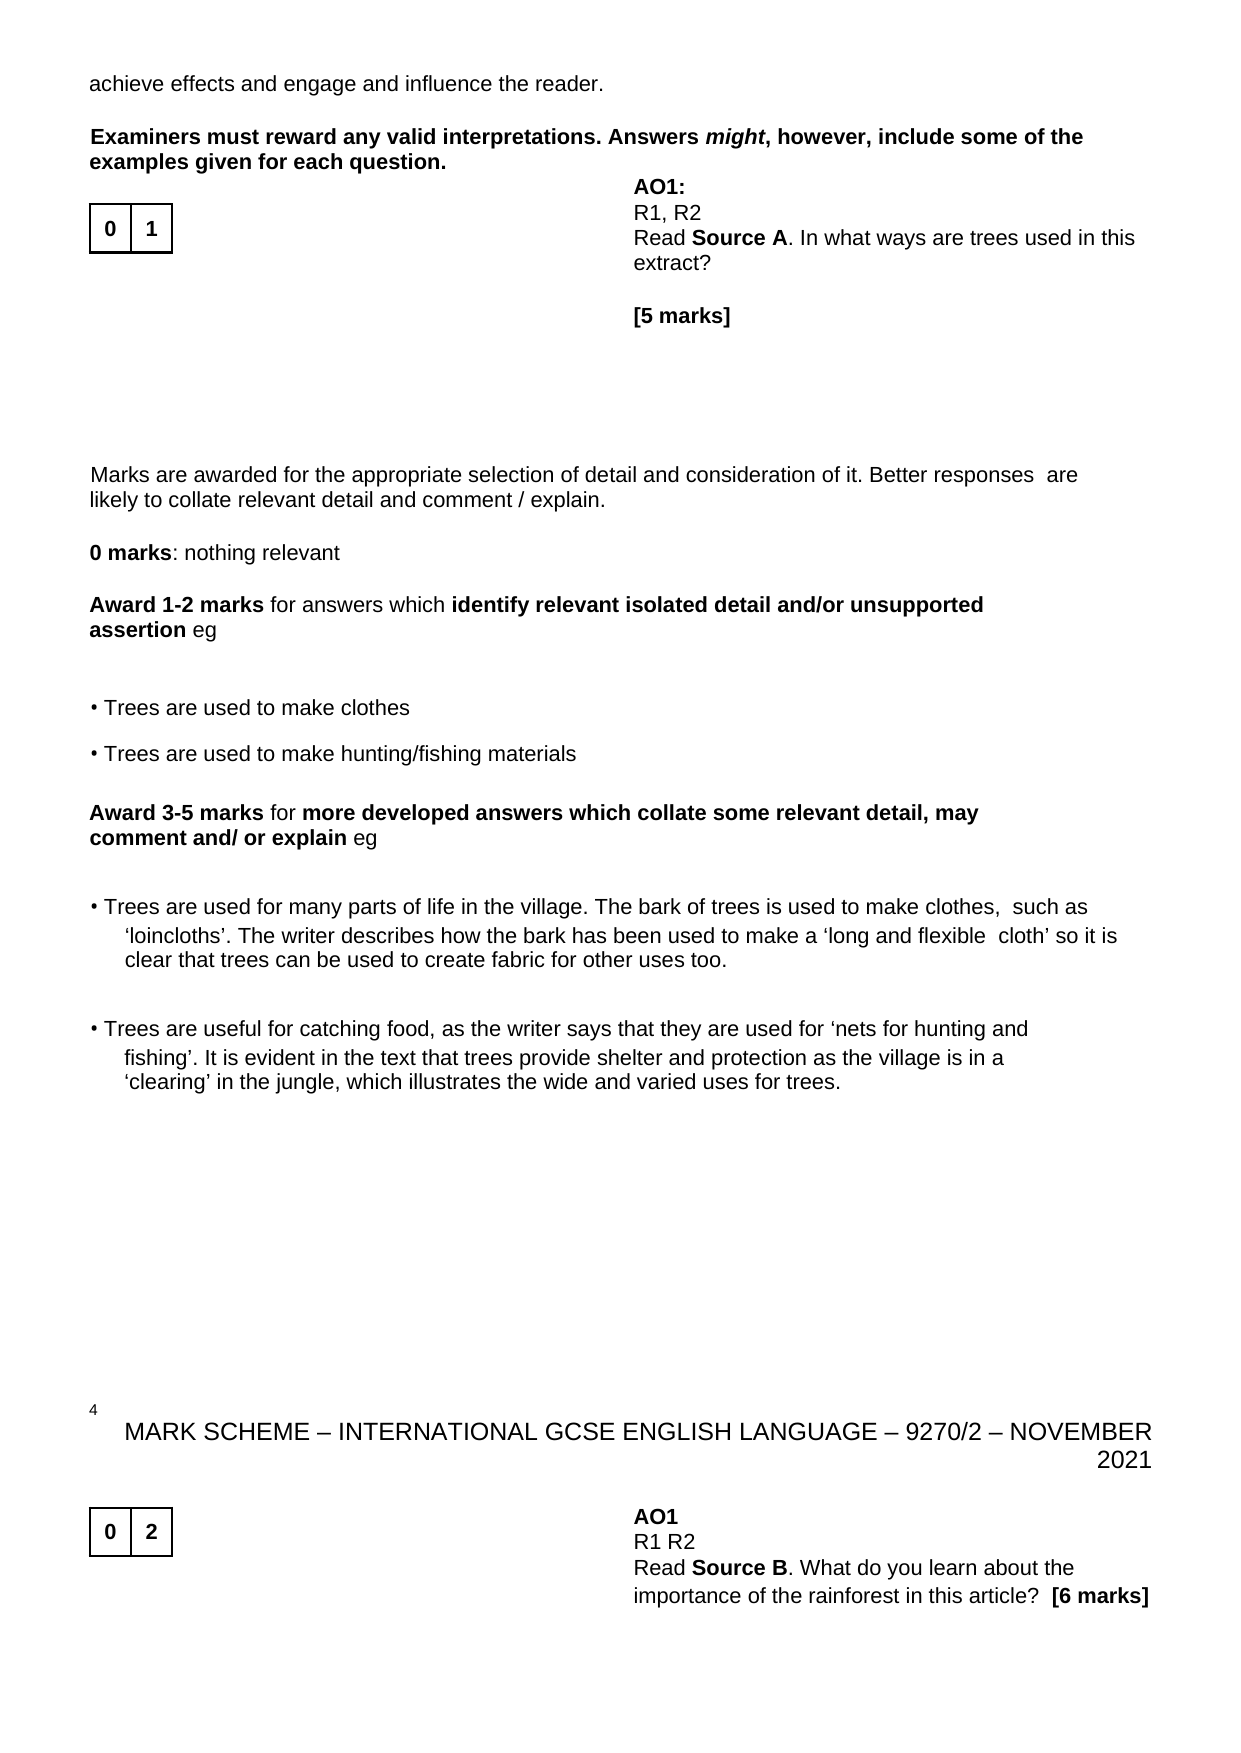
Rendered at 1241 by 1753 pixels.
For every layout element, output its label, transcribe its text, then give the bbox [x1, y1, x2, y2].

table_header 0 [91, 205, 130, 251]
table_header 1 [132, 205, 171, 251]
table_header 0 [91, 1509, 130, 1555]
text Examiners must reward any valid interpretations. Answers might, however, include some of the examples given for each question. [89, 125, 1136, 174]
text Award 3-5 marks for more developed answers which collate some relevant detail, may comment and/ or explain eg [89, 801, 1027, 851]
text 4 [89, 1401, 1178, 1418]
text Read Source A. In what ways are trees used in this extract? [633, 225, 1178, 276]
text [89, 72, 1132, 97]
text Read Source B. What do you learn about the importance of the rainforest in this article? [6 marks] [633, 1554, 1178, 1608]
table_header 2 [132, 1509, 171, 1555]
text AO1 [633, 1504, 1178, 1529]
text • Trees are used to make hunting/fishing materials [90, 729, 1178, 774]
text AO1: [633, 174, 1178, 199]
text [5 marks] [633, 303, 1178, 328]
text Marks are awarded for the appropriate selection of detail and consideration of it. Better responses are likely to collate relevant detail and comment / explain. [89, 463, 1086, 512]
text • Trees are used to make clothes [90, 683, 1178, 728]
text • Trees are used for many parts of life in the village. The bark of trees is used to make clothes, such as ‘loincloths’. The writer describes how the bark has been used to make a ‘long and flexible cloth’ so it is clear that trees can be used to create fabric for other uses too. [90, 879, 1119, 972]
text R1, R2 [633, 200, 1178, 225]
text Award 1-2 marks for answers which identify relevant isolated detail and/or unsupported assertion eg [89, 593, 1033, 642]
text 0 marks: nothing relevant [89, 540, 1178, 565]
text MARK SCHEME – INTERNATIONAL GCSE ENGLISH LANGUAGE – 9270/2 – NOVEMBER 2021 [124, 1418, 1159, 1474]
text R1 R2 [633, 1529, 1178, 1554]
text • Trees are useful for catching food, as the writer says that they are used for ‘nets for hunting and fishing’. It is evident in the text that trees provide shelter and protection as the village is in a ‘clearing’ in the jungle, which illustrates the wide and varied uses for trees. [90, 1001, 1099, 1094]
